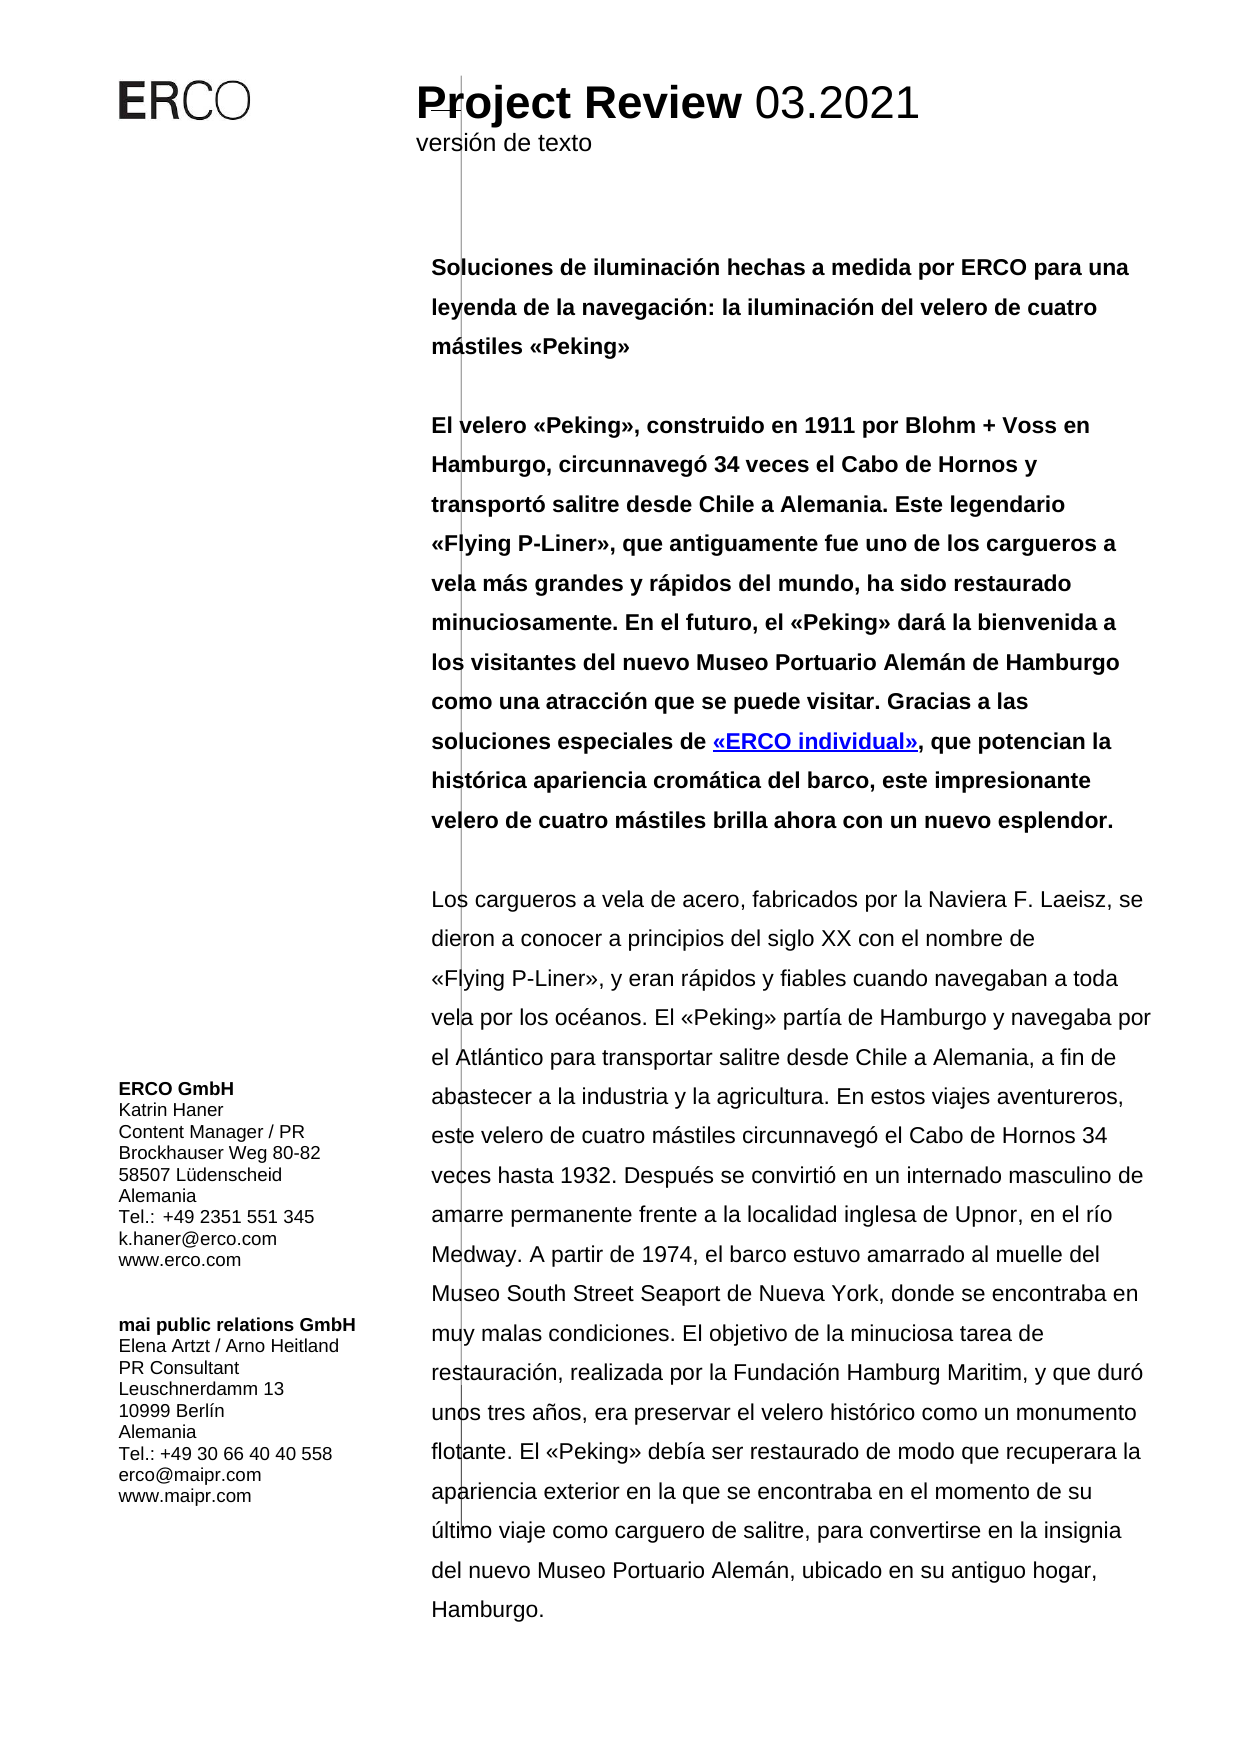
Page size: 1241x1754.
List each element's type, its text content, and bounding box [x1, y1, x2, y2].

text Soluciones de iluminación hechas a medida por ERCO para una leyenda de la navegación: la iluminación del velero de cuatro mástiles «Peking» [431, 254, 1152, 359]
picture [118, 79, 251, 121]
text El velero «Peking», construido en 1911 por Blohm + Voss en Hamburgo, circunnavegó 34 veces el Cabo de Hornos y transportó salitre desde Chile a Alemania. Este legendario «Flying P-Liner», que antiguamente fue uno de los cargueros a vela más grandes y rápidos del mundo, ha sido restaurado minuciosamente. En el futuro, el «Peking» dará la bienvenida a los visitantes del nuevo Museo Portuario Alemán de Hamburgo como una atracción que se puede visitar. Gracias a las soluciones especiales de «ERCO individual», que potencian la histórica apariencia cromática del barco, este impresionante velero de cuatro mástiles brilla ahora con un nuevo esplendor. [431, 412, 1152, 833]
text Los cargueros a vela de acero, fabricados por la Naviera F. Laeisz, se dieron a conocer a principios del siglo XX con el nombre de [431, 886, 1152, 951]
text «Flying P-Liner», y eran rápidos y fiables cuando navegaban a toda vela por los océanos. El «Peking» partía de Hamburgo y navegaba por el Atlántico para transportar salitre desde Chile a Alemania, a fin de abastecer a la industria y la agricultura. En estos viajes aventureros, este velero de cuatro mástiles circunnavegó el Cabo de Hornos 34 veces hasta 1932. Después se convirtió en un internado masculino de amarre permanente frente a la localidad inglesa de Upnor, en el río Medway. A partir de 1974, el barco estuvo amarrado al muelle del Museo South Street Seaport de Nueva York, donde se encontraba en muy malas condiciones. El objetivo de la minuciosa tarea de restauración, realizada por la Fundación Hamburg Maritim, y que duró unos tres años, era preservar el velero histórico como un monumento flotante. El «Peking» debía ser restaurado de modo que recuperara la apariencia exterior en la que se encontraba en el momento de su último viaje como carguero de salitre, para convertirse en la insignia del nuevo Museo Portuario Alemán, ubicado en su antiguo hogar, Hamburgo. [431, 964, 1152, 1623]
